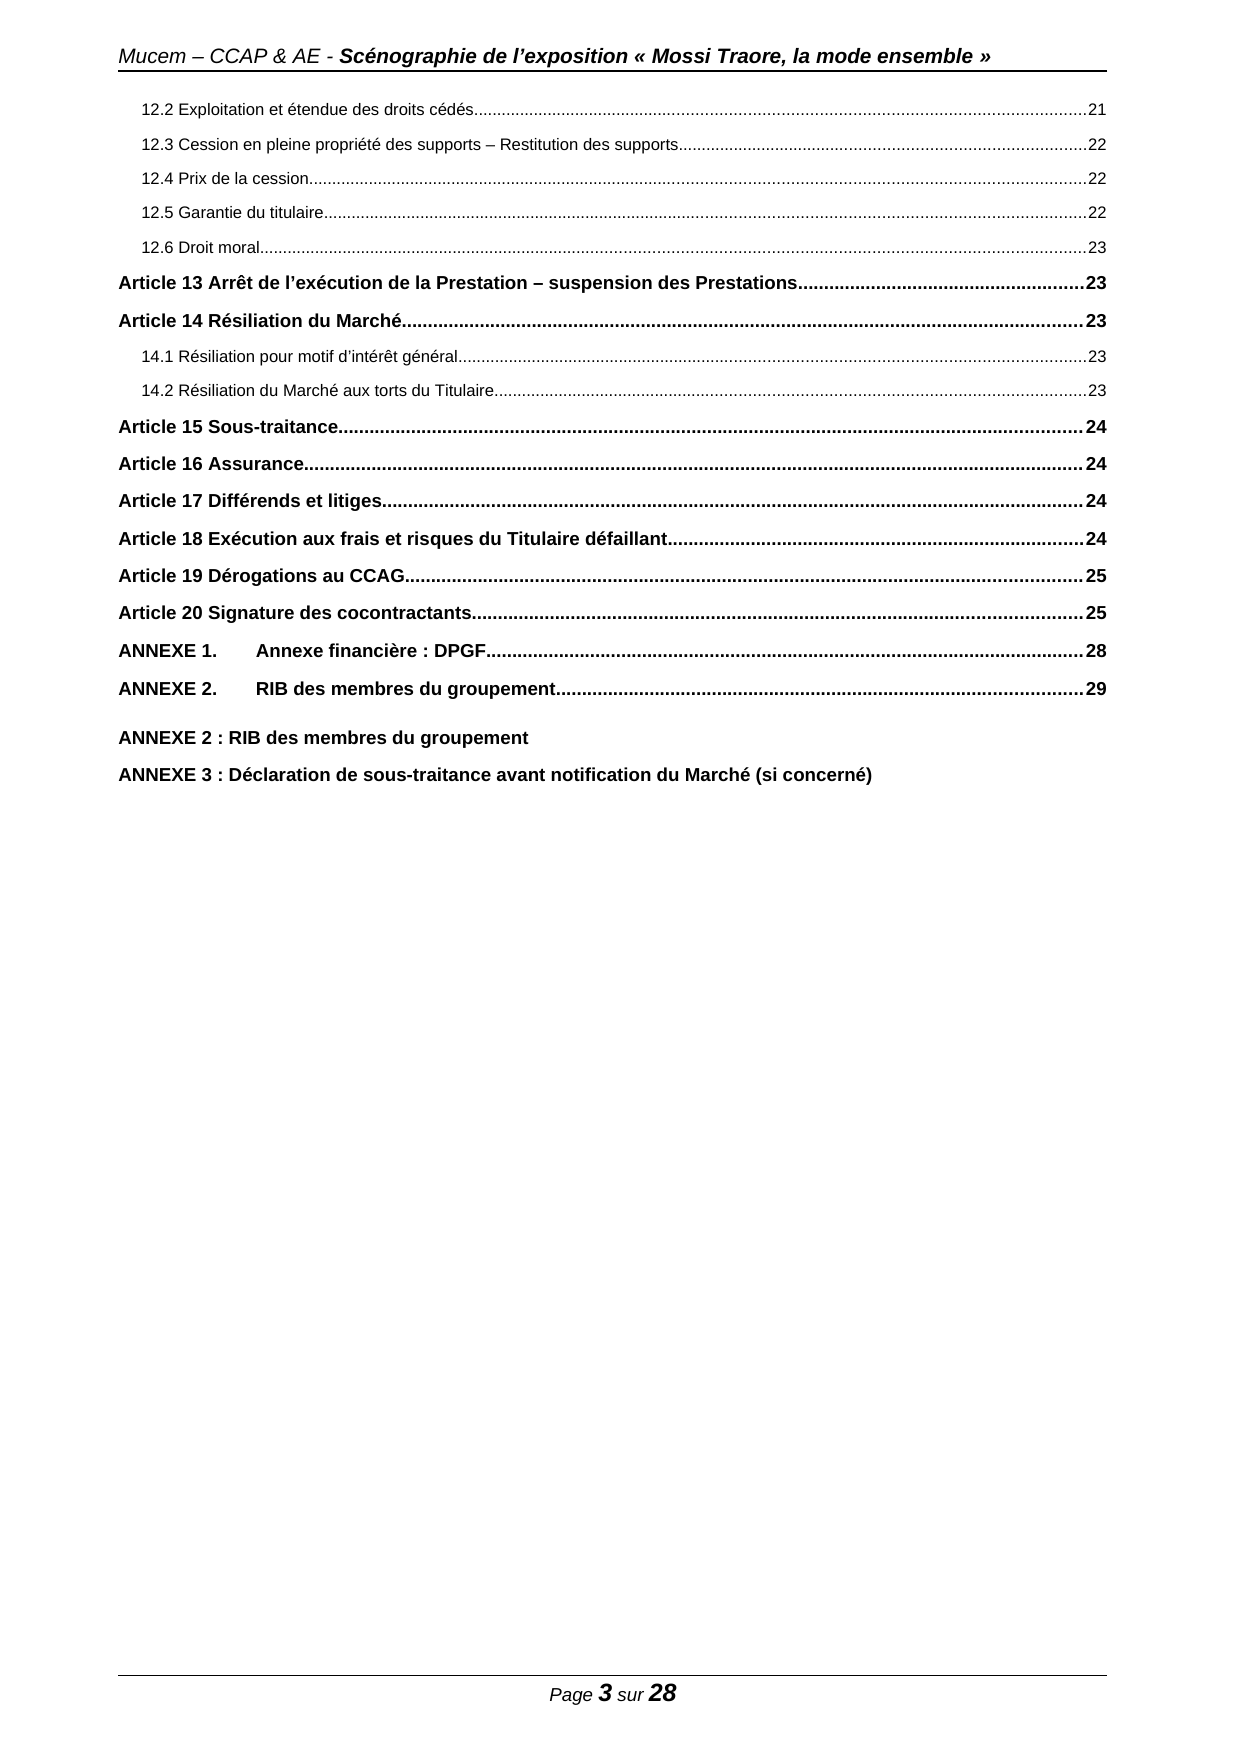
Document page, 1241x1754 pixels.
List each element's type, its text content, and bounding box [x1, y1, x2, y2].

text Article 14 Résiliation du Marché 23 [118, 309, 1107, 331]
text ANNEXE 2 : RIB des membres du groupement [118, 727, 1107, 748]
text 12.2 Exploitation et étendue des droits cédés 21 [141, 100, 1107, 119]
text ANNEXE 1. Annexe financière : DPGF 28 [118, 639, 1107, 661]
text ANNEXE 3 : Déclaration de sous-traitance avant notification du Marché (si concerné) [118, 764, 1107, 786]
text Article 18 Exécution aux frais et risques du Titulaire défaillant 24 [118, 528, 1107, 549]
text 14.1 Résiliation pour motif d’intérêt général 23 [141, 347, 1107, 366]
text 12.5 Garantie du titulaire 22 [141, 203, 1107, 222]
text Article 16 Assurance 24 [118, 453, 1107, 474]
text Article 15 Sous-traitance 24 [118, 416, 1107, 437]
text Article 20 Signature des cocontractants 25 [118, 602, 1107, 624]
text Article 19 Dérogations au CCAG 25 [118, 565, 1107, 586]
text 12.4 Prix de la cession 22 [141, 169, 1107, 188]
text Article 17 Différends et litiges 24 [118, 490, 1107, 512]
text Article 13 Arrêt de l’exécution de la Prestation – suspension des Prestations 23 [118, 272, 1107, 294]
text 12.3 Cession en pleine propriété des supports – Restitution des supports 22 [141, 134, 1107, 153]
text 12.6 Droit moral 23 [141, 238, 1107, 257]
text ANNEXE 2. RIB des membres du groupement 29 [118, 678, 1107, 699]
text 14.2 Résiliation du Marché aux torts du Titulaire 23 [141, 381, 1107, 400]
